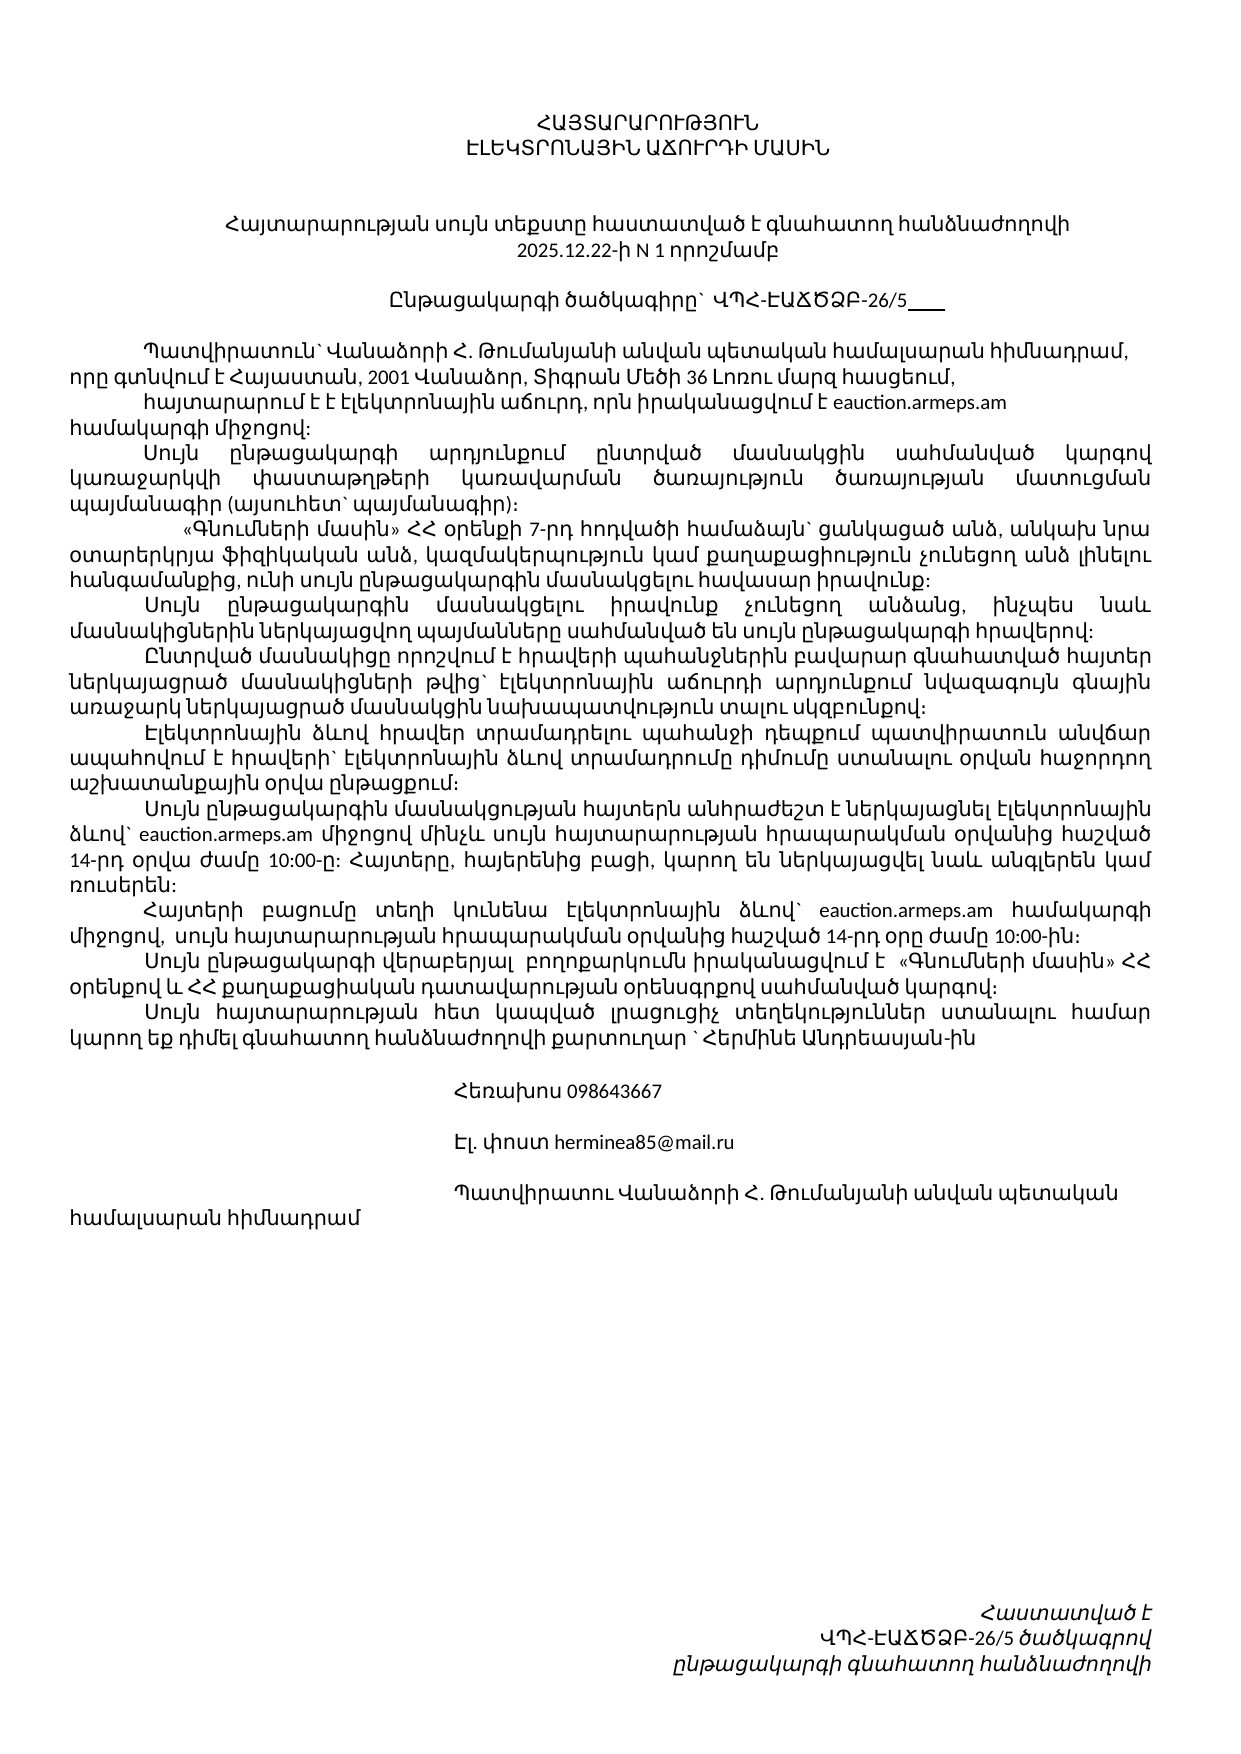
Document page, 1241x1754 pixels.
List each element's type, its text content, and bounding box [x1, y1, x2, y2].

text Հեռախոս 098643667 [69, 1078, 1152, 1104]
text Սույն ընթացակարգի արդյունքում ընտրված մասնակցին սահմանված կարգով կառաջարկվի փաստաթղթերի կառավարման ծառայություն ծառայության մատուցման պայմանագիր (այսուհետ` պայմանագիր)։ [69, 440, 1152, 516]
text Սույն ընթացակարգի վերաբերյալ բողոքարկումն իրականացվում է «Գնումների մասին» ՀՀ օրենքով և ՀՀ քաղաքացիական դատավարության օրենսգրքով սահմանված կարգով։ [69, 948, 1152, 999]
text հայտարարում է է էլեկտրոնային աճուրդ, որն իրականացվում է eauction.armeps.am համակարգի միջոցով: [69, 389, 1152, 440]
text Էլ. փոստ herminea85@mail.ru [69, 1129, 1152, 1155]
text Սույն հայտարարության հետ կապված լրացուցիչ տեղեկություններ ստանալու համար կարող եք դիմել գնահատող հանձնաժողովի քարտուղար ` Հերմինե Անդրեասյան-ին [69, 999, 1152, 1050]
text Սույն ընթացակարգին մասնակցության հայտերն անհրաժեշտ է ներկայացնել էլեկտրոնային ձևով` eauction.armeps.am միջոցով մինչև սույն հայտարարության հրապարակման օրվանից հաշված 14-րդ օրվա ժամը 10:00-ը: Հայտերը, հայերենից բացի, կարող են ներկայացվել նաև անգլերեն կամ ռուսերեն: [69, 796, 1152, 898]
text «Գնումների մասին» ՀՀ օրենքի 7-րդ հոդվածի համաձայն` ցանկացած անձ, անկախ նրա օտարերկրյա ֆիզիկական անձ, կազմակերպություն կամ քաղաքացիություն չունեցող անձ լինելու հանգամանքից, ունի սույն ընթացակարգին մասնակցելու հավասար իրավունք: [69, 516, 1152, 593]
text Հայտարարության սույն տեքստը հաստատված է գնահատող հանձնաժողովի [69, 211, 1152, 237]
text ԷԼԵԿՏՐՈՆԱՅԻՆ ԱՃՈՒՐԴԻ ՄԱՍԻՆ [69, 135, 1152, 161]
text Էլեկտրոնային ձևով հրավեր տրամադրելու պահանջի դեպքում պատվիրատուն անվճար ապահովում է հրավերի` էլեկտրոնային ձևով տրամադրումը դիմումը ստանալու օրվան հաջորդող աշխատանքային օրվա ընթացքում։ [69, 720, 1152, 796]
text Հայտերի բացումը տեղի կունենա էլեկտրոնային ձևով` eauction.armeps.am համակարգի միջոցով, սույն հայտարարության հրապարակման օրվանից հաշված 14-րդ օրը ժամը 10:00-ին։ [69, 898, 1152, 948]
text Ընտրված մասնակիցը որոշվում է հրավերի պահանջներին բավարար գնահատված հայտեր ներկայացրած մասնակիցների թվից` էլեկտրոնային աճուրդի արդյունքում նվազագույն գնային առաջարկ ներկայացրած մասնակցին նախապատվություն տալու սկզբունքով։ [69, 643, 1152, 720]
text ընթացակարգի գնահատող հանձնաժողովի [69, 1651, 1152, 1676]
text ՀԱՅՏԱՐԱՐՈՒԹՅՈՒՆ [69, 110, 1152, 135]
text 2025.12.22 -ի N 1 որոշմամբ [69, 237, 1152, 262]
text Պատվիրատու Վանաձորի Հ. Թումանյանի անվան պետական համալսարան հիմնադրամ [69, 1180, 1152, 1231]
text Հաստատված է [69, 1600, 1152, 1625]
text Սույն ընթացակարգին մասնակցելու իրավունք չունեցող անձանց, ինչպես նաև մասնակիցներին ներկայացվող պայմանները սահմանված են սույն ընթացակարգի հրավերով: [69, 593, 1152, 643]
text Պատվիրատուն` Վանաձորի Հ. Թումանյանի անվան պետական համալսարան հիմնադրամ, որը գտնվում է Հայաստան, 2001 Վանաձոր, Տիգրան Մեծի 36 Լոռու մարզ հասցեում, [69, 338, 1152, 389]
text ՎՊՀ-ԷԱՃԾՁԲ-26/5 ծածկագրով [69, 1625, 1152, 1651]
text Ընթացակարգի ծածկագիրը` ՎՊՀ-ԷԱՃԾՁԲ-26/5 [69, 288, 1152, 313]
